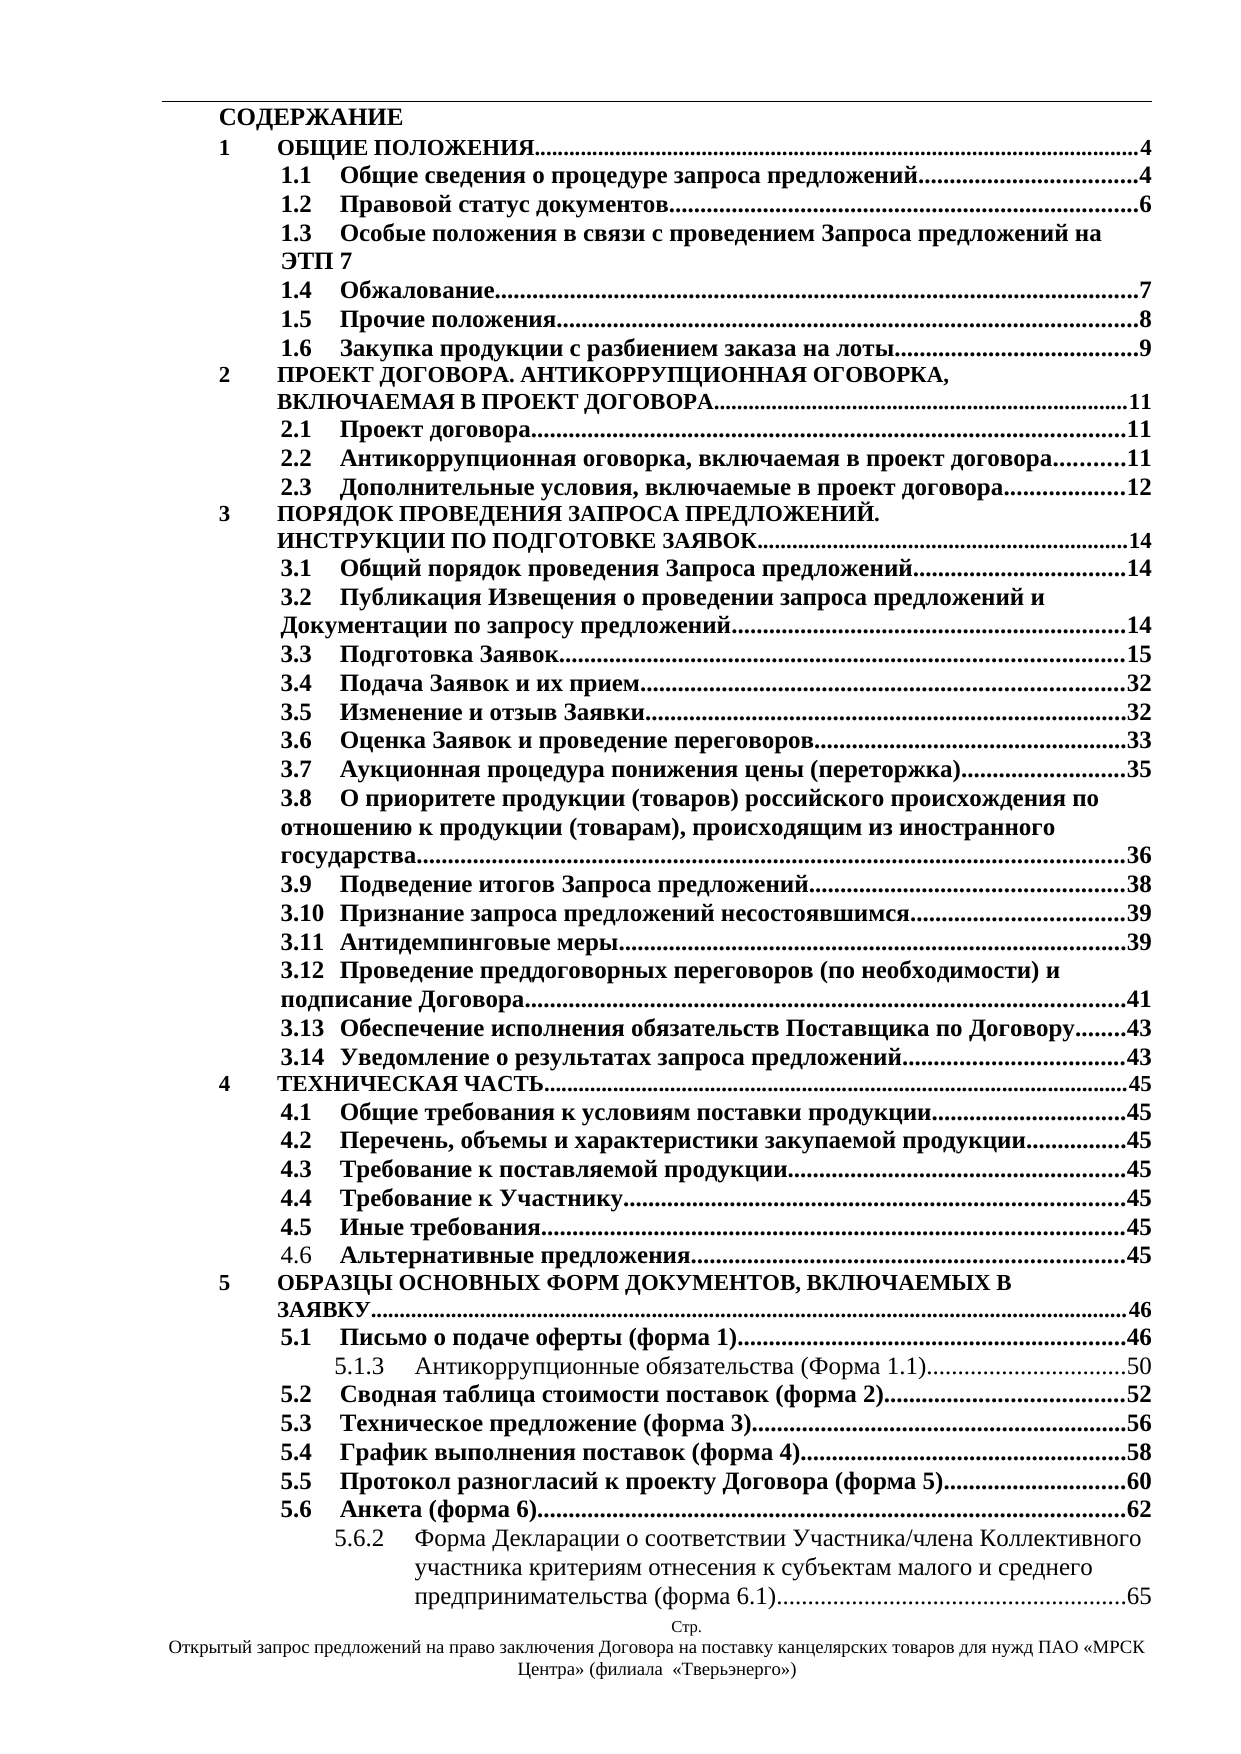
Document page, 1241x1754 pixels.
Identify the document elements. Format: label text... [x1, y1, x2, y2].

text 4.2 Перечень, объемы и характеристики закупаемой продукции 45 [280, 1126, 1133, 1154]
text 5 Образцы основных форм документов, включаемых в Заявку 46 [218, 1269, 1033, 1322]
text 3.1 Общий порядок проведения Запроса предложений 14 [280, 553, 1133, 582]
text 3.3 Подготовка Заявок 15 [280, 639, 1133, 668]
text 4.1 Общие требования к условиям поставки продукции 45 [280, 1097, 1133, 1126]
text 4.5 Иные требования 45 [280, 1212, 1133, 1241]
text 3.4 Подача Заявок и их прием 32 [280, 668, 1133, 697]
text 3.7 Аукционная процедура понижения цены (переторжка) 35 [280, 754, 1133, 783]
text 3.8 О приоритете продукции (товаров) российского происхождения по отношению к продукции (товарам), происходящим из иностранного государства 36 [280, 783, 1133, 869]
text 5.1.3 Антикоррупционные обязательства (Форма 1.1). 50 [334, 1351, 1144, 1379]
text 2 Проект Договора. Антикоррупционная оговорка, включаемая в проект договора 11 [218, 361, 1033, 414]
text 5.2 Сводная таблица стоимости поставок (форма 2) 52 [280, 1379, 1133, 1408]
text 2.1 Проект договора 11 [280, 414, 1133, 443]
text 3.5 Изменение и отзыв Заявки 32 [280, 697, 1133, 726]
text 3.2 Публикация Извещения о проведении запроса предложений и Документации по запросу предложений 14 [280, 582, 1133, 639]
text 1.2 Правовой статус документов 6 [280, 189, 1133, 218]
text 3.10 Признание запроса предложений несостоявшимся 39 [280, 898, 1133, 927]
text 4.6 Альтернативные предложения 45 [280, 1241, 1133, 1269]
text 1 Общие положения 4 [218, 134, 1033, 160]
text 4 Техническая часть 45 [218, 1071, 1033, 1097]
text 2.3 Дополнительные условия, включаемые в проект договора 12 [280, 472, 1133, 500]
text 4.3 Требование к поставляемой продукции 45 [280, 1154, 1133, 1183]
text 1.1 Общие сведения о процедуре запроса предложений 4 [280, 160, 1133, 189]
text 5.6.2 Форма Декларации о соответствии Участника/члена Коллективного участника критериям отнесения к субъектам малого и среднего предпринимательства (форма 6.1) 65 [334, 1523, 1144, 1609]
text 4.4 Требование к Участнику. 45 [280, 1183, 1133, 1212]
text 5.4 График выполнения поставок (форма 4) 58 [280, 1437, 1133, 1466]
text 1.3 Особые положения в связи с проведением Запроса предложений на ЭТП 7 [280, 218, 1133, 275]
text 3 Порядок проведения Запроса предложений. Инструкции по подготовке Заявок 14 [218, 500, 1033, 553]
text 5.6 Анкета (форма 6) 62 [280, 1494, 1133, 1523]
text 1.5 Прочие положения 8 [280, 304, 1133, 333]
text 3.12 Проведение преддоговорных переговоров (по необходимости) и подписание Договора 41 [280, 956, 1133, 1013]
text 1.6 Закупка продукции с разбиением заказа на лоты 9 [280, 333, 1133, 361]
text 3.6 Оценка Заявок и проведение переговоров 33 [280, 726, 1133, 754]
text 3.11 Антидемпинговые меры 39 [280, 927, 1133, 956]
text 1.4 Обжалование 7 [280, 275, 1133, 304]
text 5.3 Техническое предложение (форма 3) 56 [280, 1408, 1133, 1437]
text 3.9 Подведение итогов Запроса предложений 38 [280, 869, 1133, 898]
text 3.13 Обеспечение исполнения обязательств Поставщика по Договору 43 [280, 1013, 1133, 1042]
text СОДЕРЖАНИЕ [218, 102, 938, 131]
text 3.14 Уведомление о результатах запроса предложений 43 [280, 1042, 1133, 1071]
text 5.1 Письмо о подаче оферты (форма 1) 46 [280, 1322, 1133, 1351]
text 5.5 Протокол разногласий к проекту Договора (форма 5) 60 [280, 1466, 1133, 1494]
text 2.2 Антикоррупционная оговорка, включаемая в проект договора 11 [280, 443, 1133, 472]
